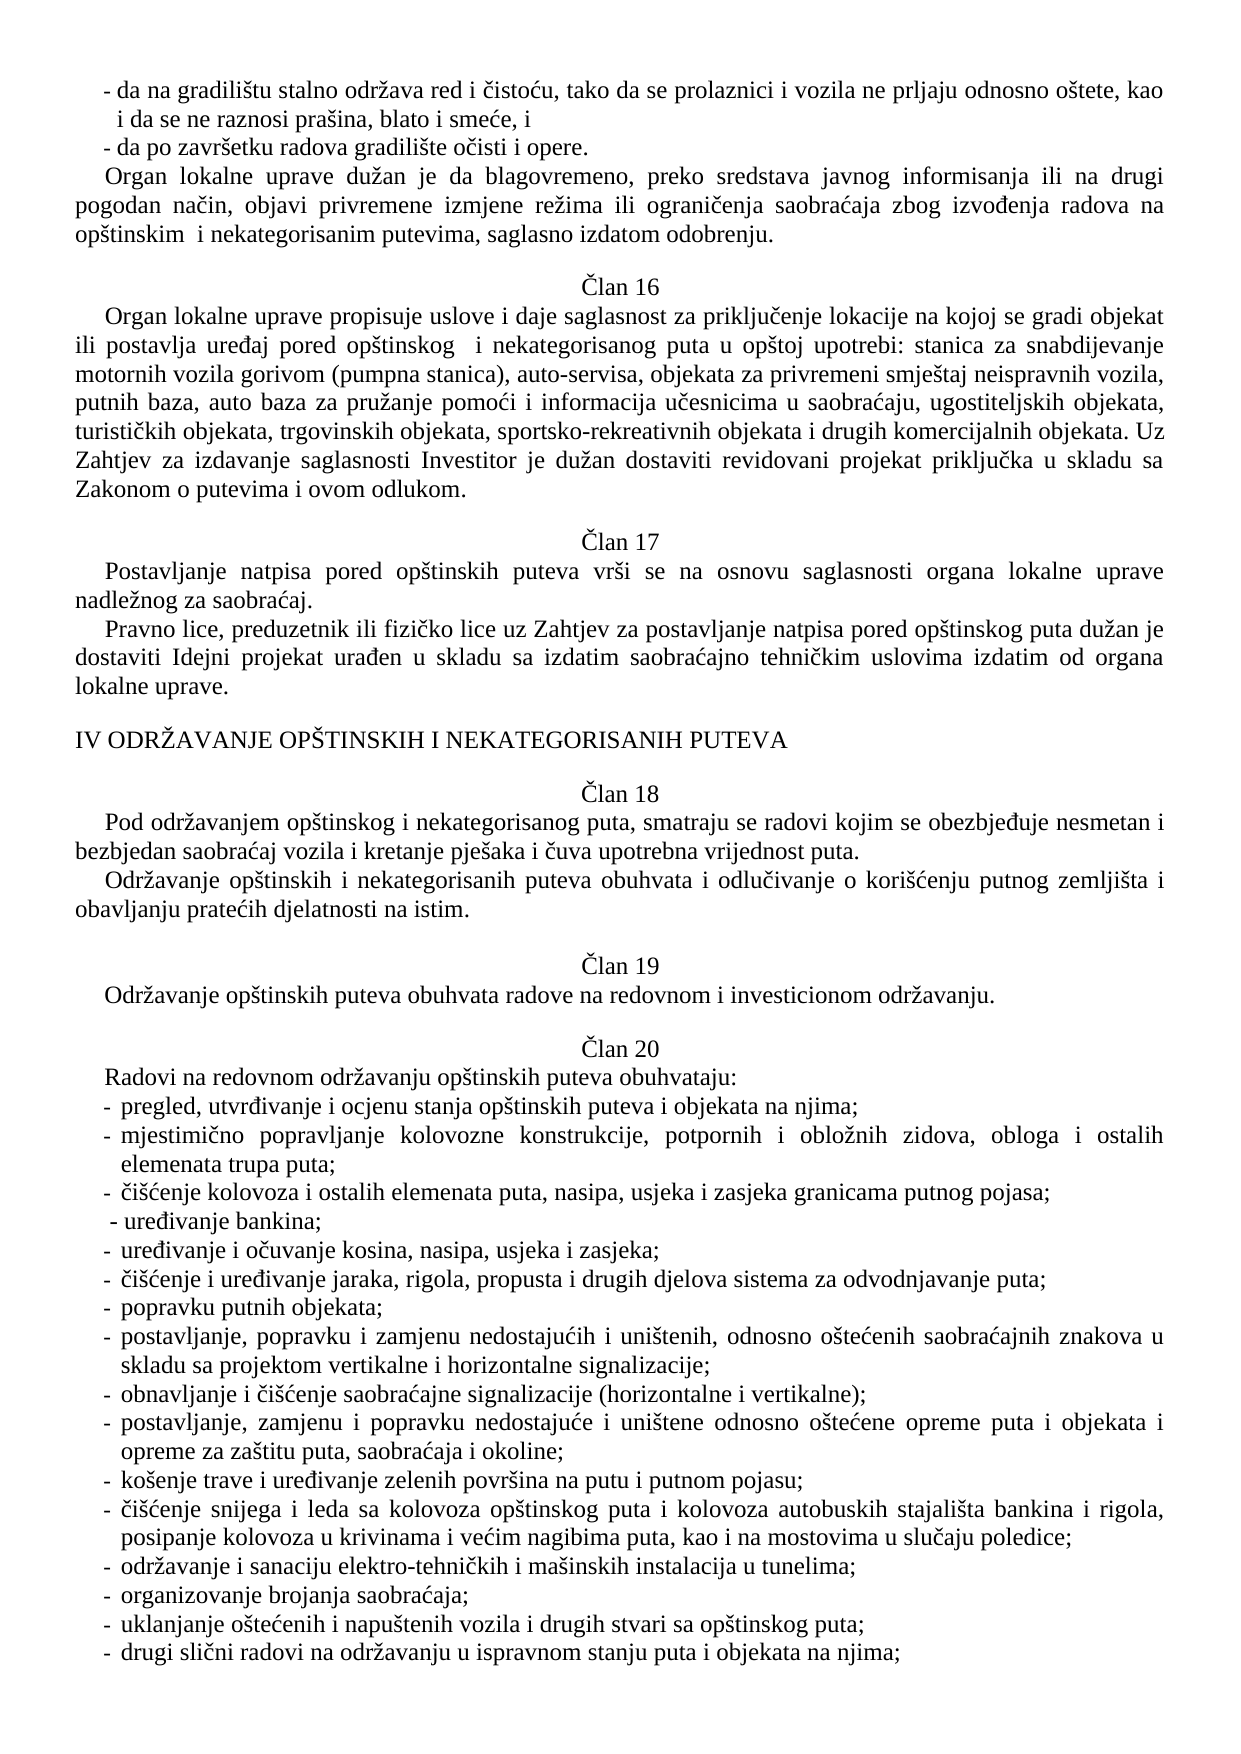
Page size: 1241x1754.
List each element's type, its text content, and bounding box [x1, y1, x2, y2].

subtitle Član 17 [75, 527, 1165, 556]
list čišćenje kolovoza i ostalih elemenata puta, nasipa, usjeka i zasjeka granicama putnog pojasa; [103, 1177, 1165, 1206]
text Postavljanje natpisa pored opštinskih puteva vrši se na osnovu saglasnosti organa lokalne uprave nadležnog za saobraćaj. [75, 556, 1165, 614]
list uklanjanje oštećenih i napuštenih vozila i drugih stvari sa opštinskog puta; [103, 1609, 1165, 1637]
list organizovanje brojanja saobraćaja; [103, 1580, 1165, 1609]
list pregled, utvrđivanje i ocjenu stanja opštinskih puteva i objekata na njima; [103, 1091, 1165, 1120]
list drugi slični radovi na održavanju u ispravnom stanju puta i objekata na njima; [103, 1637, 1165, 1666]
list popravku putnih objekata; [103, 1292, 1165, 1321]
text Održavanje opštinskih i nekategorisanih puteva obuhvata i odlučivanje o korišćenju putnog zemljišta i obavljanju pratećih djelatnosti na istim. [75, 865, 1165, 922]
text Organ lokalne uprave propisuje uslove i daje saglasnost za priključenje lokacije na kojoj se gradi objekat ili postavlja uređaj pored opštinskog i nekategorisanog puta u opštoj upotrebi: stanica za snabdijevanje motornih vozila gorivom (pumpna stanica), auto-servisa, objekata za privremeni smještaj neispravnih vozila, putnih baza, auto baza za pružanje pomoći i informacija učesnicima u saobraćaju, ugostiteljskih objekata, turističkih objekata, trgovinskih objekata, sportsko-rekreativnih objekata i drugih komercijalnih objekata. Uz Zahtjev za izdavanje saglasnosti Investitor je dužan dostaviti revidovani projekat priključka u skladu sa Zakonom o putevima i ovom odlukom. [75, 301, 1165, 502]
list mjestimično popravljanje kolovozne konstrukcije, potpornih i obložnih zidova, obloga i ostalih elemenata trupa puta; [103, 1120, 1165, 1177]
list uređivanje i očuvanje kosina, nasipa, usjeka i zasjeka; [103, 1235, 1165, 1264]
text Pod održavanjem opštinskog i nekategorisanog puta, smatraju se radovi kojim se obezbjeđuje nesmetan i bezbjedan saobraćaj vozila i kretanje pješaka i čuva upotrebna vrijednost puta. [75, 807, 1165, 865]
list postavljanje, zamjenu i popravku nedostajuće i uništene odnosno oštećene opreme puta i objekata i opreme za zaštitu puta, saobraćaja i okoline; [103, 1407, 1165, 1465]
text Član 19 [75, 951, 1165, 980]
text - uređivanje bankina; [103, 1206, 1165, 1235]
list održavanje i sanaciju elektro-tehničkih i mašinskih instalacija u tunelima; [103, 1551, 1165, 1580]
subtitle Član 16 [75, 272, 1165, 301]
text Održavanje opštinskih puteva obuhvata radove na redovnom i investicionom održavanju. [104, 980, 1165, 1009]
list da po završetku radova gradilište očisti i opere. [103, 132, 1165, 161]
list obnavljanje i čišćenje saobraćajne signalizacije (horizontalne i vertikalne); [103, 1379, 1165, 1407]
subtitle IV ODRŽAVANJE OPŠTINSKIH I NEKATEGORISANIH PUTEVA [75, 725, 1165, 754]
text Pravno lice, preduzetnik ili fizičko lice uz Zahtjev za postavljanje natpisa pored opštinskog puta dužan je dostaviti Idejni projekat urađen u skladu sa izdatim saobraćajno tehničkim uslovima izdatim od organa lokalne uprave. [75, 614, 1165, 700]
list postavljanje, popravku i zamjenu nedostajućih i uništenih, odnosno oštećenih saobraćajnih znakova u skladu sa projektom vertikalne i horizontalne signalizacije; [103, 1321, 1165, 1379]
text Radovi na redovnom održavanju opštinskih puteva obuhvataju: [104, 1062, 1165, 1091]
text Organ lokalne uprave dužan je da blagovremeno, preko sredstava javnog informisanja ili na drugi pogodan način, objavi privremene izmjene režima ili ograničenja saobraćaja zbog izvođenja radova na opštinskim i nekategorisanim putevima, saglasno izdatom odobrenju. [75, 161, 1165, 247]
subtitle Član 20 [75, 1034, 1165, 1062]
subtitle Član 18 [75, 779, 1165, 807]
list čišćenje snijega i leda sa kolovoza opštinskog puta i kolovoza autobuskih stajališta bankina i rigola, posipanje kolovoza u krivinama i većim nagibima puta, kao i na mostovima u slučaju poledice; [103, 1494, 1165, 1551]
list da na gradilištu stalno održava red i čistoću, tako da se prolaznici i vozila ne prljaju odnosno oštete, kao i da se ne raznosi prašina, blato i smeće, i [103, 75, 1165, 132]
list košenje trave i uređivanje zelenih površina na putu i putnom pojasu; [103, 1465, 1165, 1494]
list čišćenje i uređivanje jaraka, rigola, propusta i drugih djelova sistema za odvodnjavanje puta; [103, 1264, 1165, 1292]
